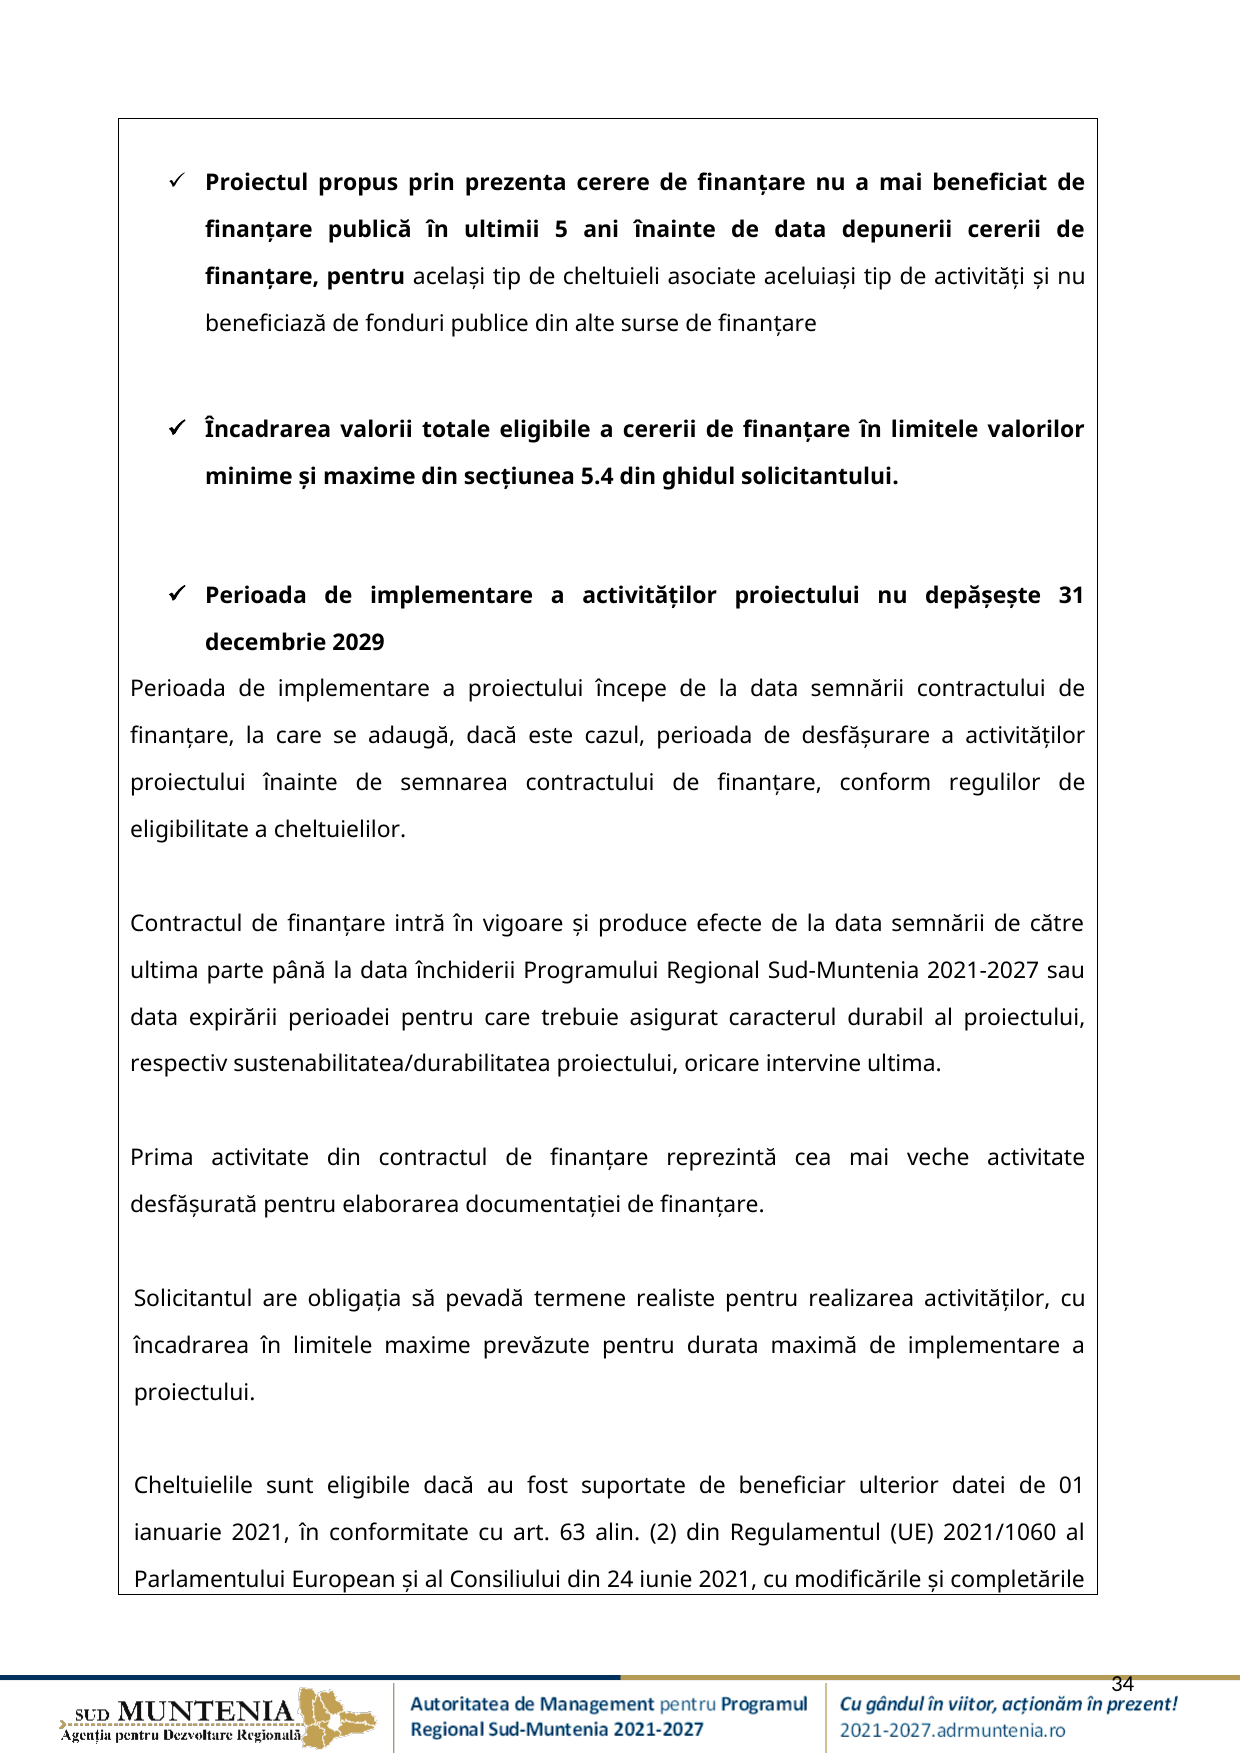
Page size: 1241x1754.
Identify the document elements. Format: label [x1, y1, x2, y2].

table_header [119, 119, 1097, 1594]
picture [0, 1675, 1241, 1754]
